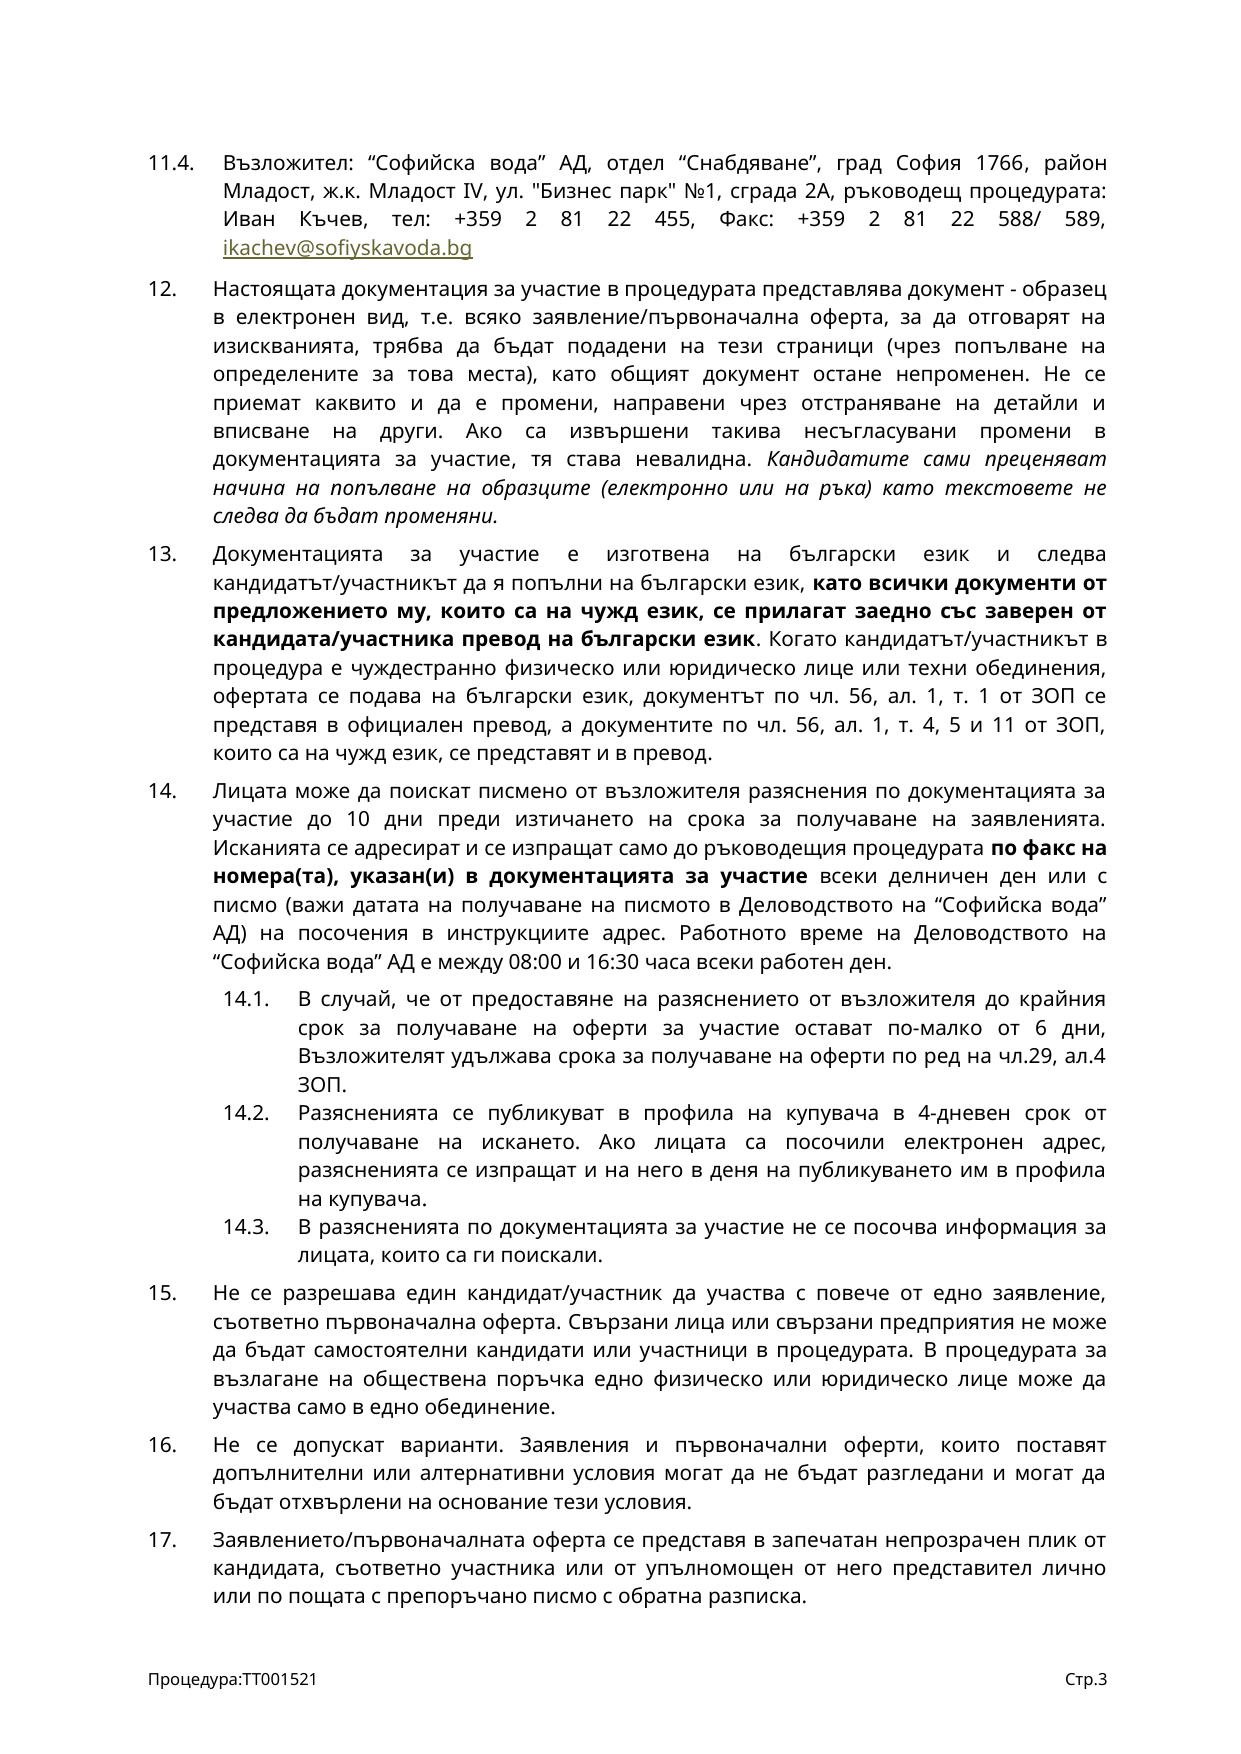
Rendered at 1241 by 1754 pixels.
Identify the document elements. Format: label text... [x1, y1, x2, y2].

list Документацията за участие е изготвена на български език и следва кандидатът/участникът да я попълни на български език, като всички документи от предложението му, които са на чужд език, се прилагат заедно със заверен от кандидата/участника превод на български език. Когато кандидатът/участникът в процедура е чуждестранно физическо или юридическо лице или техни обединения, офертата се подава на български език, документът по чл. 56, ал. 1, т. 1 от ЗОП се представя в официален превод, а документите по чл. 56, ал. 1, т. 4, 5 и 11 от ЗОП, които са на чужд език, се представят и в превод. [148, 539, 1107, 767]
list Настоящата документация за участие в процедурата представлява документ - образец в електронен вид, т.е. всяко заявление/първоначална оферта, за да отговарят на изискванията, трябва да бъдат подадени на тези страници (чрез попълване на определените за това места), като общият документ остане непроменен. Не се приемат каквито и да е промени, направени чрез отстраняване на детайли и вписване на други. Ако са извършени такива несъгласувани промени в документацията за участие, тя става невалидна. Кандидатите сами преценяват начина на попълване на образците (електронно или на ръка) като текстовете не следва да бъдат променяни. [148, 274, 1107, 530]
list Не се разрешава един кандидат/участник да участва с повече от едно заявление, съответно първоначална оферта. Свързани лица или свързани предприятия не може да бъдат самостоятелни кандидати или участници в процедурата. В процедурата за възлагане на обществена поръчка едно физическо или юридическо лице може да участва само в едно обединение. [148, 1278, 1107, 1421]
list В случай, че от предоставяне на разяснението от възложителя до крайния срок за получаване на оферти за участие остават по-малко от 6 дни, Възложителят удължава срока за получаване на оферти по ред на чл.29, ал.4 ЗОП. [223, 984, 1107, 1098]
list Заявлението/първоначалната оферта се представя в запечатан непрозрачен плик от кандидата, съответно участника или от упълномощен от него представител лично или по пощата с препоръчано писмо с обратна разписка. [148, 1525, 1107, 1610]
list Лицата може да поискат писмено от възложителя разяснения по документацията за участие до 10 дни преди изтичането на срока за получаване на заявленията. Исканията се адресират и се изпращат само до ръководещия процедурата по факс на номера(та), указан(и) в документацията за участие всеки делничен ден или с писмо (важи датата на получаване на писмото в Деловодството на “Софийска вода” АД) на посочения в инструкциите адрес. Работното време на Деловодството на “Софийска вода” АД е между 08:00 и 16:30 часа всеки работен ден. [148, 776, 1107, 975]
list В разясненията по документацията за участие не се посочва информация за лицата, които са ги поискали. [223, 1212, 1107, 1269]
list Разясненията се публикуват в профила на купувача в 4-дневен срок от получаване на искането. Ако лицата са посочили електронен адрес, разясненията се изпращат и на него в деня на публикуването им в профила на купувача. [223, 1098, 1107, 1212]
list Не се допускат варианти. Заявления и първоначални оферти, които поставят допълнителни или алтернативни условия могат да не бъдат разгледани и могат да бъдат отхвърлени на основание тези условия. [148, 1430, 1107, 1515]
list Възложител: “Софийска вода” АД, отдел “Снабдяване”, град София 1766, район Младост, ж.к. Младост ІV, ул. "Бизнес парк" №1, сграда 2А, ръководещ процедурата: Иван Къчев, тел: +359 2 81 22 455, Факс: +359 2 81 22 588/ 589, ikachev@sofiyskavoda.bg [148, 148, 1107, 261]
